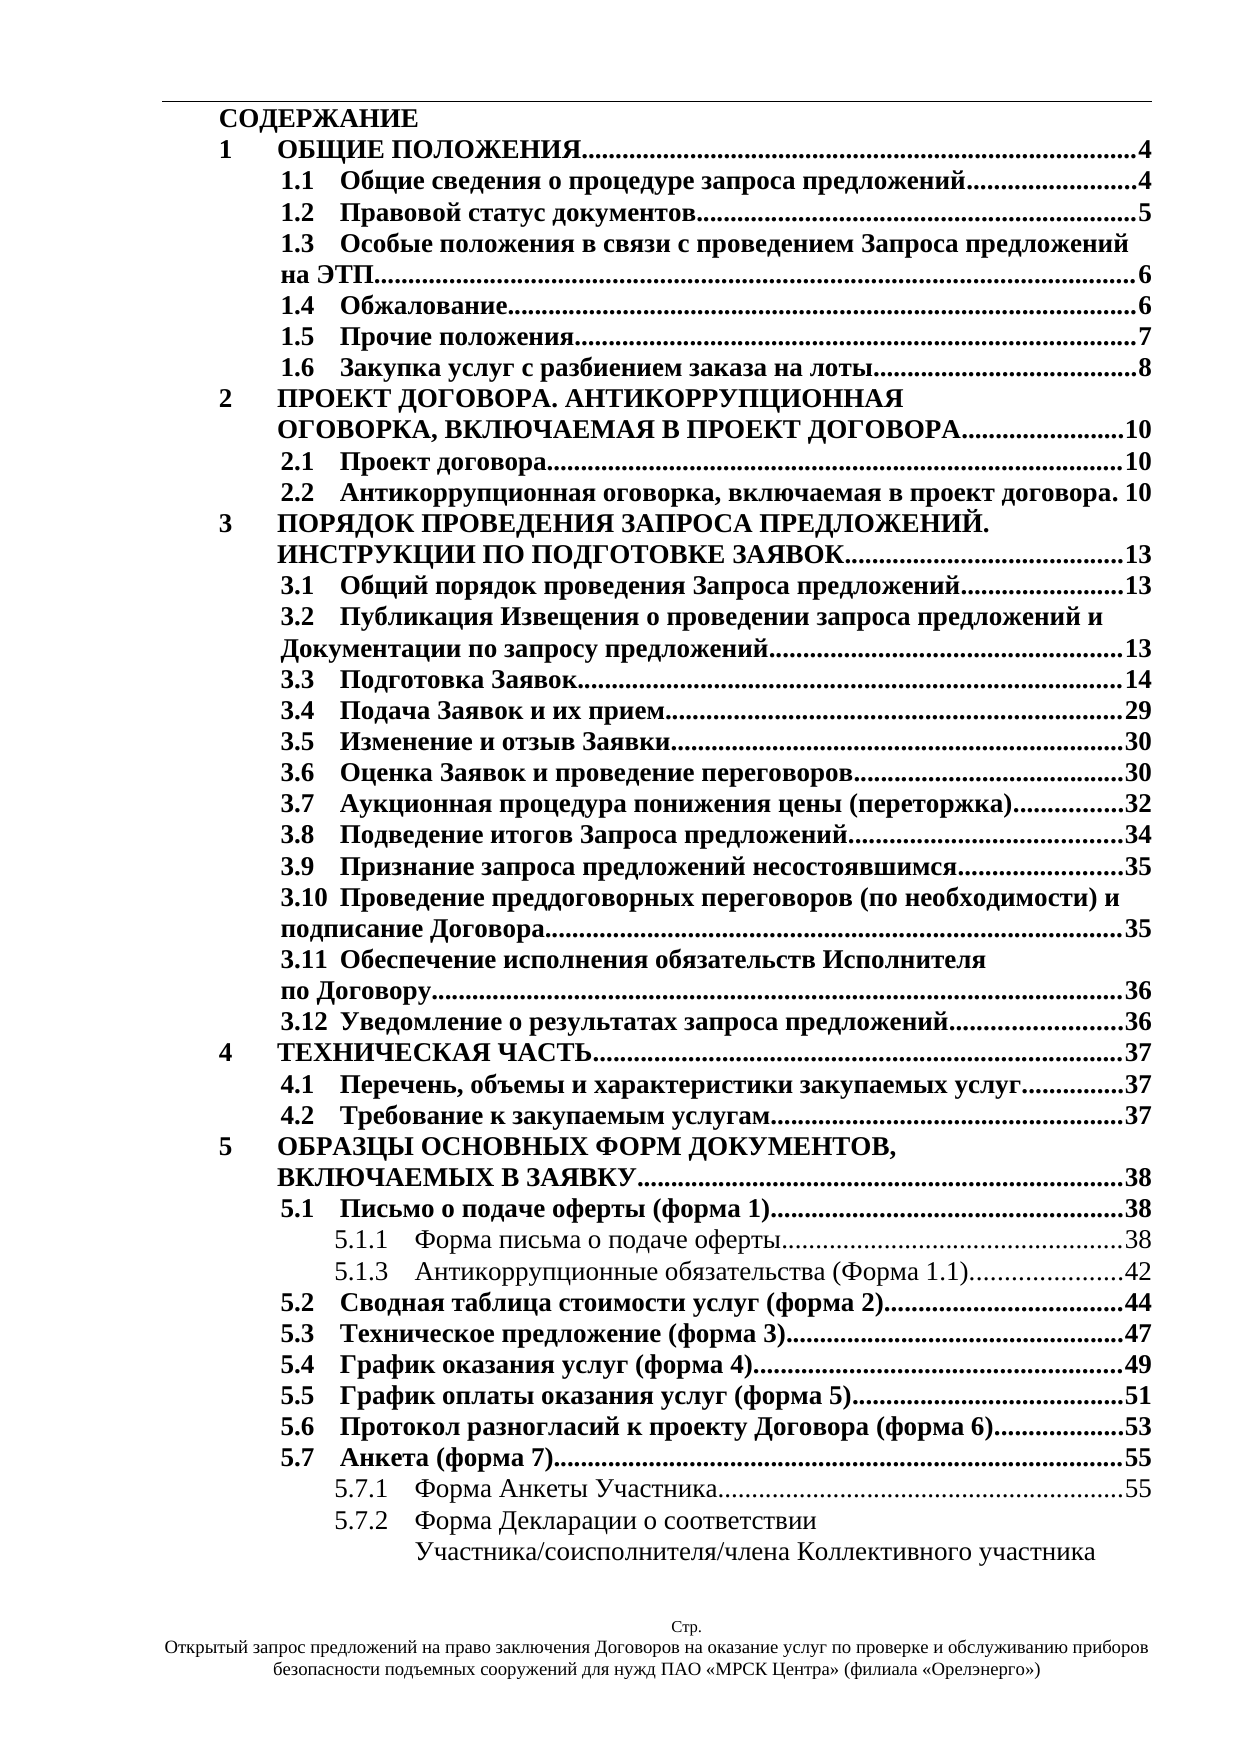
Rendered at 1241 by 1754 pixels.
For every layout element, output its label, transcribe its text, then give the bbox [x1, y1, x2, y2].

text 5.1 Письмо о подаче оферты (форма 1) 38 [280, 1192, 1133, 1223]
text 1 Общие положения 4 [218, 133, 1033, 164]
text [334, 1504, 1144, 1566]
text 5.1.1 Форма письма о подаче оферты 38 [334, 1223, 1144, 1254]
text 3 Порядок проведения Запроса предложений. Инструкции по подготовке Заявок 13 [218, 507, 1033, 569]
text 3.8 Подведение итогов Запроса предложений 34 [280, 818, 1133, 850]
text 3.2 Публикация Извещения о проведении запроса предложений и Документации по запросу предложений 13 [280, 601, 1133, 663]
text 3.9 Признание запроса предложений несостоявшимся 35 [280, 850, 1133, 881]
text 5.2 Сводная таблица стоимости услуг (форма 2) 44 [280, 1286, 1133, 1317]
text 1.4 Обжалование 6 [280, 289, 1133, 320]
text 1.3 Особые положения в связи с проведением Запроса предложений на ЭТП 6 [280, 227, 1133, 289]
text 5 Образцы основных форм документов, включаемых в Заявку 38 [218, 1130, 1033, 1192]
text 3.3 Подготовка Заявок 14 [280, 663, 1133, 694]
text 3.7 Аукционная процедура понижения цены (переторжка) 32 [280, 787, 1133, 818]
text СОДЕРЖАНИЕ [218, 102, 938, 133]
text 5.6 Протокол разногласий к проекту Договора (форма 6) 53 [280, 1410, 1133, 1441]
text 2.1 Проект договора 10 [280, 445, 1133, 476]
text 3.12 Уведомление о результатах запроса предложений 36 [280, 1005, 1133, 1037]
text 5.1.3 Антикоррупционные обязательства (Форма 1.1). 42 [334, 1254, 1144, 1286]
text 4.1 Перечень, объемы и характеристики закупаемых услуг 37 [280, 1068, 1133, 1099]
text 3.10 Проведение преддоговорных переговоров (по необходимости) и подписание Договора 35 [280, 881, 1133, 943]
text 5.3 Техническое предложение (форма 3) 47 [280, 1317, 1133, 1348]
text 3.5 Изменение и отзыв Заявки 30 [280, 725, 1133, 756]
text 3.6 Оценка Заявок и проведение переговоров 30 [280, 756, 1133, 787]
text 5.4 График оказания услуг (форма 4) 49 [280, 1348, 1133, 1379]
text 5.7 Анкета (форма 7) 55 [280, 1441, 1133, 1473]
text 4 Техническая часть 37 [218, 1037, 1033, 1068]
text 5.7.1 Форма Анкеты Участника 55 [334, 1473, 1144, 1504]
text 3.11 Обеспечение исполнения обязательств Исполнителя по Договору 36 [280, 943, 1133, 1005]
text 3.1 Общий порядок проведения Запроса предложений 13 [280, 569, 1133, 601]
text 2 Проект Договора. Антикоррупционная оговорка, включаемая в проект договора 10 [218, 382, 1033, 445]
text 4.2 Требование к закупаемым услугам 37 [280, 1099, 1133, 1130]
text 1.5 Прочие положения 7 [280, 320, 1133, 351]
text 1.6 Закупка услуг с разбиением заказа на лоты 8 [280, 351, 1133, 382]
text 2.2 Антикоррупционная оговорка, включаемая в проект договора 10 [280, 476, 1133, 507]
text 1.1 Общие сведения о процедуре запроса предложений 4 [280, 164, 1133, 196]
text 1.2 Правовой статус документов 5 [280, 196, 1133, 227]
text 3.4 Подача Заявок и их прием 29 [280, 694, 1133, 725]
text 5.5 График оплаты оказания услуг (форма 5) 51 [280, 1379, 1133, 1410]
